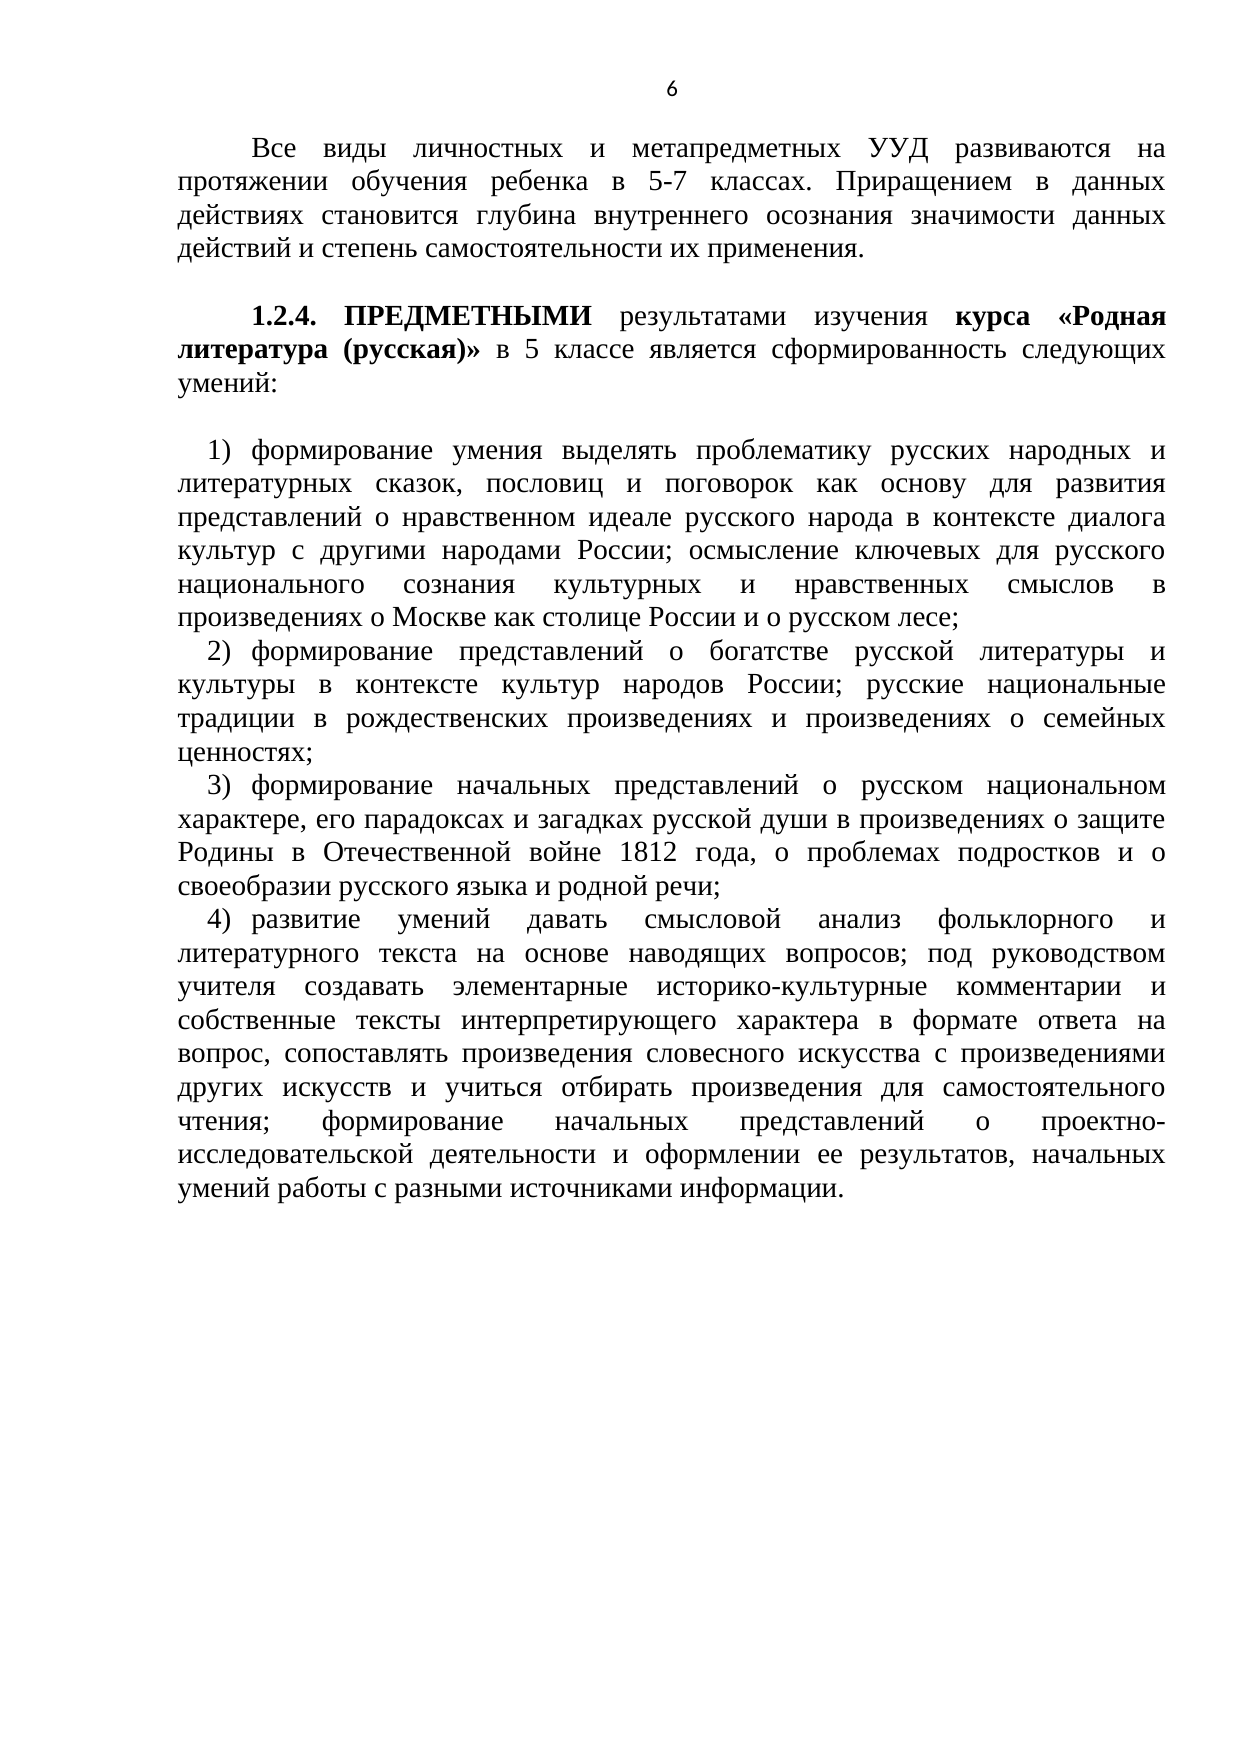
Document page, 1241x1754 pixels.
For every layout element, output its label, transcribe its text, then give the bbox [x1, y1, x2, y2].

list формирование представлений о богатстве русской литературы и культуры в контексте культур народов России; русские национальные традиции в рождественских произведениях и произведениях о семейных ценностях; [177, 633, 1167, 767]
list развитие умений давать смысловой анализ фольклорного и литературного текста на основе наводящих вопросов; под руководством учителя создавать элементарные историко-культурные комментарии и собственные тексты интерпретирующего характера в формате ответа на вопрос, сопоставлять произведения словесного искусства с произведениями других искусств и учиться отбирать произведения для самостоятельного чтения; формирование начальных представлений о проектно-исследовательской деятельности и оформлении ее результатов, начальных умений работы с разными источниками информации. [177, 901, 1167, 1203]
list формирование начальных представлений о русском национальном характере, его парадоксах и загадках русской души в произведениях о защите Родины в Отечественной войне 1812 года, о проблемах подростков и о своеобразии русского языка и родной речи; [177, 767, 1167, 901]
list формирование умения выделять проблематику русских народных и литературных сказок, пословиц и поговорок как основу для развития представлений о нравственном идеале русского народа в контексте диалога культур с другими народами России; осмысление ключевых для русского национального сознания культурных и нравственных смыслов в произведениях о Москве как столице России и о русском лесе; [177, 432, 1167, 633]
text Все виды личностных и метапредметных УУД развиваются на протяжении обучения ребенка в 5-7 классах. Приращением в данных действиях становится глубина внутреннего осознания значимости данных действий и степень самостоятельности их применения. [177, 130, 1167, 264]
text 1.2.4. ПРЕДМЕТНЫМИ результатами изучения курса «Родная литература (русская)» в 5 классе является сформированность следующих умений: [177, 298, 1167, 398]
